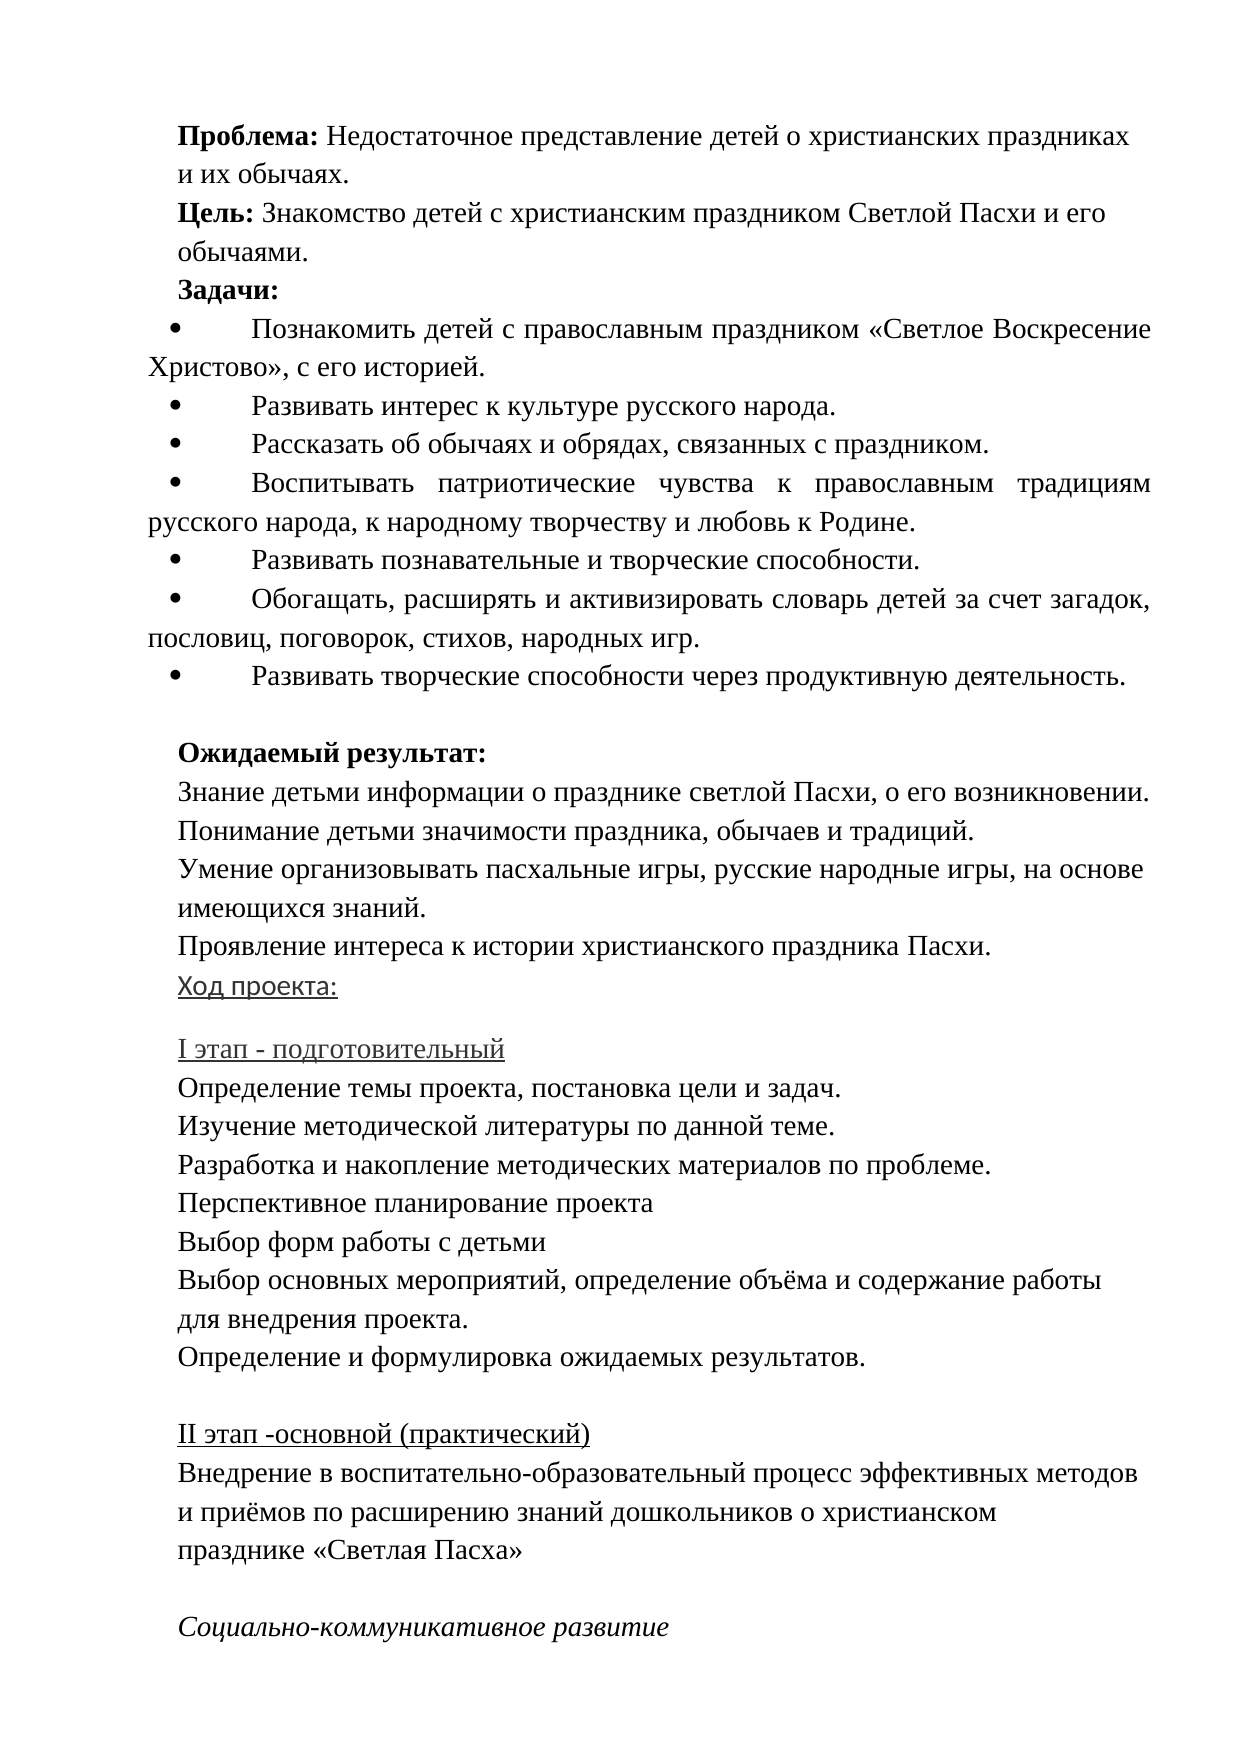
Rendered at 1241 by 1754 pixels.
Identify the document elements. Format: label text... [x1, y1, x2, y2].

text Выбор основных мероприятий, определение объёма и содержание работы для внедрения проекта. [177, 1262, 1152, 1334]
text Выбор форм работы с детьми [177, 1224, 1152, 1257]
text Внедрение в воспитательно-образовательный процесс эффективных методов и приёмов по расширению знаний дошкольников о христианском празднике «Светлая Пасха» [177, 1455, 1152, 1566]
text Ход проекта: [177, 967, 1152, 1002]
text Задачи: [177, 272, 1152, 306]
text Определение темы проекта, постановка цели и задач. [177, 1070, 1152, 1103]
text Проблема: Недостаточное представление детей о христианских праздниках и их обычаях. [177, 118, 1152, 190]
list Развивать интерес к культуре русского народа. [148, 388, 1152, 422]
text Определение и формулировка ожидаемых результатов. [177, 1339, 1152, 1373]
text Проявление интереса к истории христианского праздника Пасхи. [177, 928, 1152, 962]
list Рассказать об обычаях и обрядах, связанных с праздником. [148, 427, 1152, 460]
text Изучение методической литературы по данной теме. [177, 1108, 1152, 1142]
text II этап -основной (практический) [177, 1417, 1152, 1450]
text Умение организовывать пасхальные игры, русские народные игры, на основе имеющихся знаний. [177, 851, 1152, 923]
text I этап - подготовительный [177, 1031, 1152, 1065]
text Перспективное планирование проекта [177, 1185, 1152, 1219]
list Развивать творческие способности через продуктивную деятельность. [148, 658, 1152, 692]
text Социально-коммуникативное развитие [177, 1609, 1152, 1643]
text Знание детьми информации о празднике светлой Пасхи, о его возникновении. [177, 774, 1152, 808]
text Ожидаемый результат: [177, 736, 1152, 769]
text Цель: Знакомство детей с христианским праздником Светлой Пасхи и его обычаями. [177, 195, 1152, 267]
list Воспитывать патриотические чувства к православным традициям русского народа, к народному творчеству и любовь к Родине. [148, 465, 1152, 537]
list Познакомить детей с православным праздником «Светлое Воскресение Христово», с его историей. [148, 311, 1152, 383]
list Развивать познавательные и творческие способности. [148, 542, 1152, 576]
text Понимание детьми значимости праздника, обычаев и традиций. [177, 813, 1152, 846]
list Обогащать, расширять и активизировать словарь детей за счет загадок, пословиц, поговорок, стихов, народных игр. [148, 581, 1152, 653]
text Разработка и накопление методических материалов по проблеме. [177, 1147, 1152, 1180]
